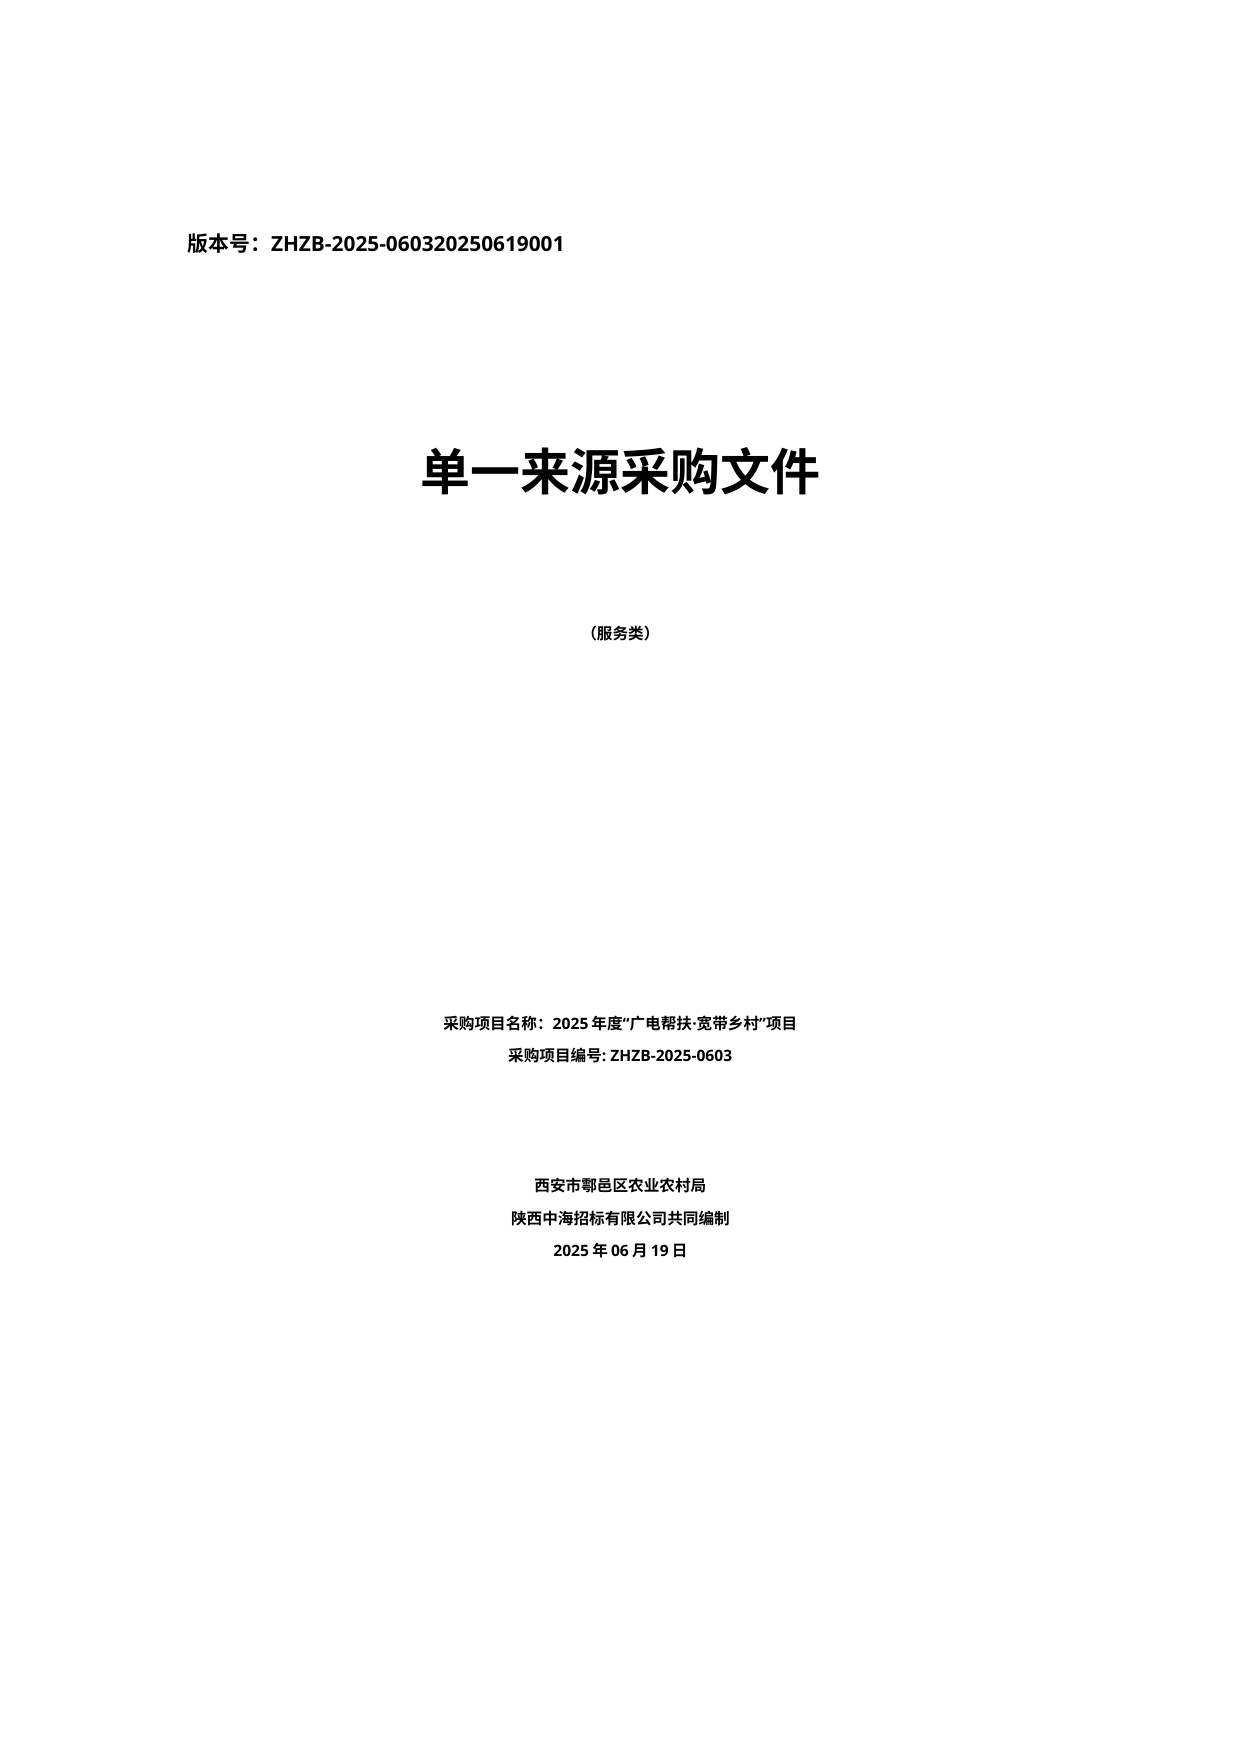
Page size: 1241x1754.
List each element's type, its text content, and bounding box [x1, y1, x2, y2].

text 陕西中海招标有限公司共同编制 [187, 1202, 1053, 1234]
text 采购项目名称：2025年度“广电帮扶·宽带乡村”项目 [187, 1007, 1053, 1039]
text （服务类） [187, 617, 1053, 1007]
text 单一来源采购文件 [187, 422, 1053, 617]
text 西安市鄠邑区农业农村局 [187, 1169, 1053, 1202]
text 采购项目编号: ZHZB-2025-0603 [187, 1039, 1053, 1169]
text 2025年06月19日 [187, 1234, 1053, 1267]
text 版本号：ZHZB-2025-060320250619001 [187, 227, 1053, 422]
